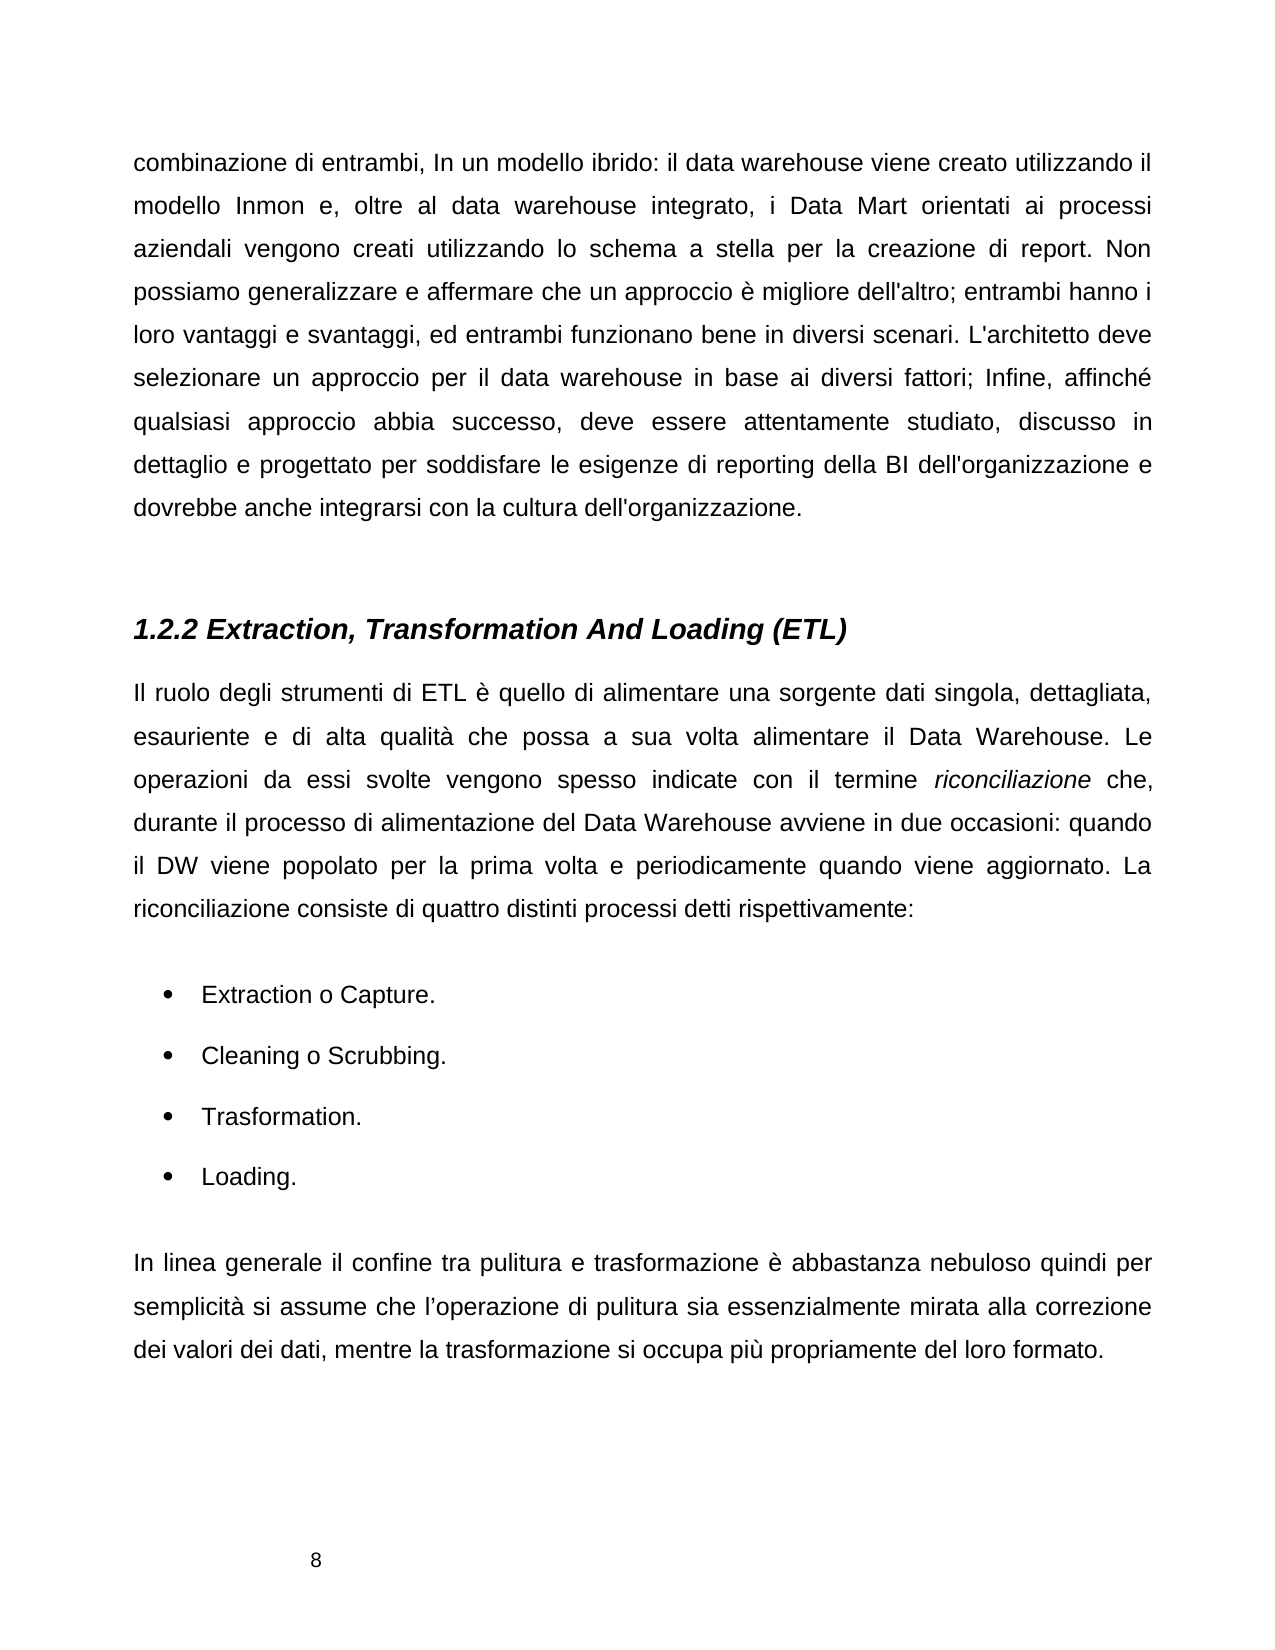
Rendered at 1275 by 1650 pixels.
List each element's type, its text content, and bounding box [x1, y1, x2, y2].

text Il ruolo degli strumenti di ETL è quello di alimentare una sorgente dati singola, dettagliata, esauriente e di alta qualità che possa a sua volta alimentare il Data Warehouse. Le operazioni da essi svolte vengono spesso indicate con il termine riconciliazione che, durante il processo di alimentazione del Data Warehouse avviene in due occasioni: quando il DW viene popolato per la prima volta e periodicamente quando viene aggiornato. La riconciliazione consiste di quattro distinti processi detti rispettivamente: [133, 678, 1154, 923]
list Extraction o Capture. [164, 980, 1154, 1009]
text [133, 148, 1154, 521]
text In linea generale il confine tra pulitura e trasformazione è abbastanza nebuloso quindi per semplicità si assume che l’operazione di pulitura sia essenzialmente mirata alla correzione dei valori dei dati, mentre la trasformazione si occupa più propriamente del loro formato. [133, 1248, 1154, 1363]
subtitle 1.2.2 Extraction, Transformation And Loading (ETL) [133, 612, 1154, 646]
list Loading. [164, 1162, 1154, 1191]
list Cleaning o Scrubbing. [164, 1041, 1154, 1070]
list Trasformation. [164, 1101, 1154, 1130]
